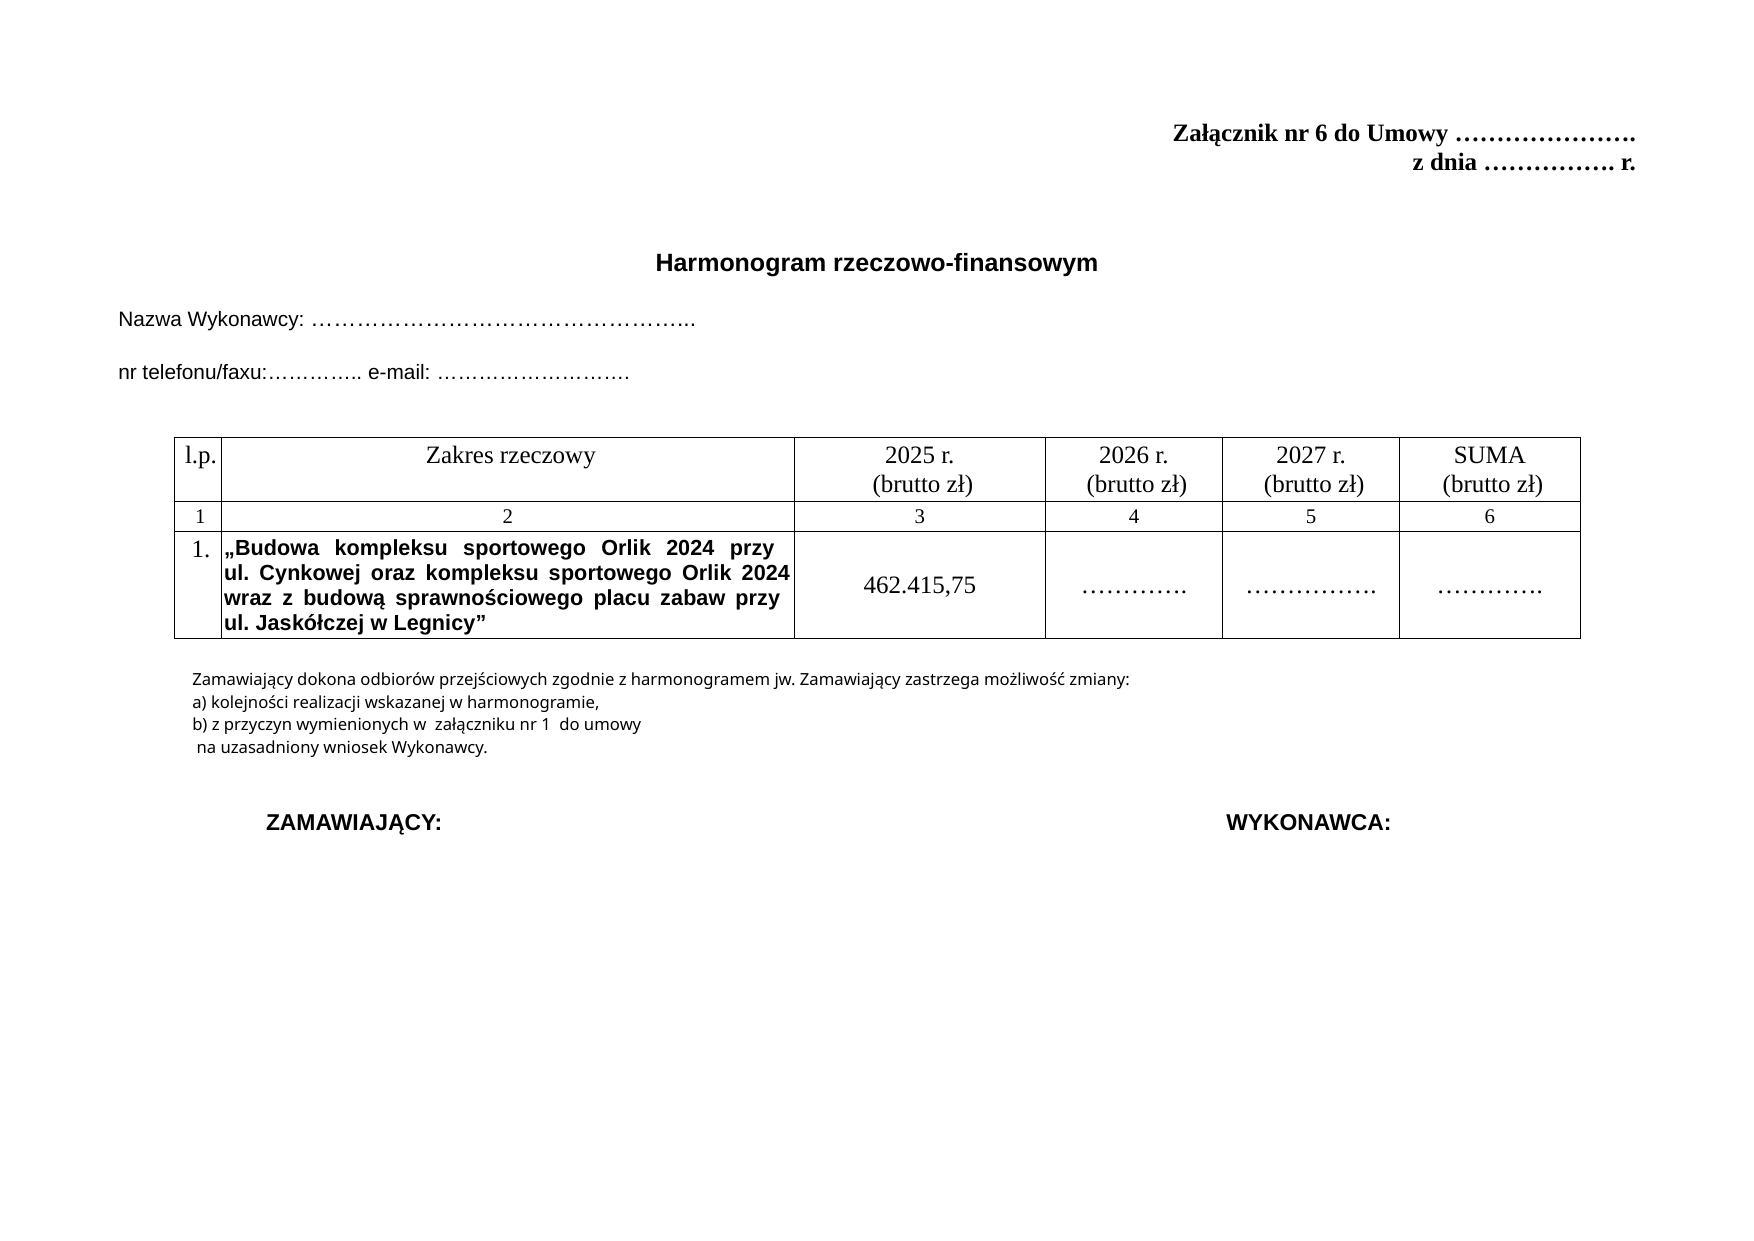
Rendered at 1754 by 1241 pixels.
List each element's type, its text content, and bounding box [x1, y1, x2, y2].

text b) z przyczyn wymienionych w załączniku nr 1 do umowy [118, 713, 1636, 736]
table_header 2025 r. (brutto zł) [795, 438, 1045, 501]
text Załącznik nr 6 do Umowy …………………. [118, 118, 1636, 147]
text Harmonogram rzeczowo-finansowym [118, 247, 1636, 276]
table_cell 3 [795, 502, 1045, 531]
text ZAMAWIAJĄCY: WYKONAWCA: [192, 809, 1636, 835]
text nr telefonu/faxu:………….. e-mail: ………………………. [118, 360, 1636, 384]
text a) kolejności realizacji wskazanej w harmonogramie, [118, 690, 1636, 713]
table_cell …………. [1046, 532, 1222, 638]
table_cell 462.415,75 [795, 532, 1045, 638]
text Nazwa Wykonawcy: …………………………………………... [118, 305, 1636, 331]
table_cell 6 [1400, 502, 1580, 531]
table_cell 1 [175, 502, 221, 531]
table_header l.p. [175, 438, 221, 501]
table_header SUMA (brutto zł) [1400, 438, 1580, 501]
table_header Zakres rzeczowy [222, 438, 794, 501]
table_cell …………. [1400, 532, 1580, 638]
table_header 2027 r. (brutto zł) [1223, 438, 1399, 501]
table_cell „Budowa kompleksu sportowego Orlik 2024 przy ul. Cynkowej oraz kompleksu sportowego Orlik 2024 wraz z budową sprawnościowego placu zabaw przy ul. Jaskółczej w Legnicy” [222, 532, 794, 638]
text z dnia ……………. r. [118, 147, 1636, 176]
text na uzasadniony wniosek Wykonawcy. [118, 736, 1636, 758]
table_cell 1. [175, 532, 221, 638]
table_cell ……………. [1223, 532, 1399, 638]
table_header 2026 r. (brutto zł) [1046, 438, 1222, 501]
table_cell 2 [222, 502, 794, 531]
table_cell 4 [1046, 502, 1222, 531]
text Zamawiający dokona odbiorów przejściowych zgodnie z harmonogramem jw. Zamawiający zastrzega możliwość zmiany: [118, 667, 1636, 690]
table_cell 5 [1223, 502, 1399, 531]
